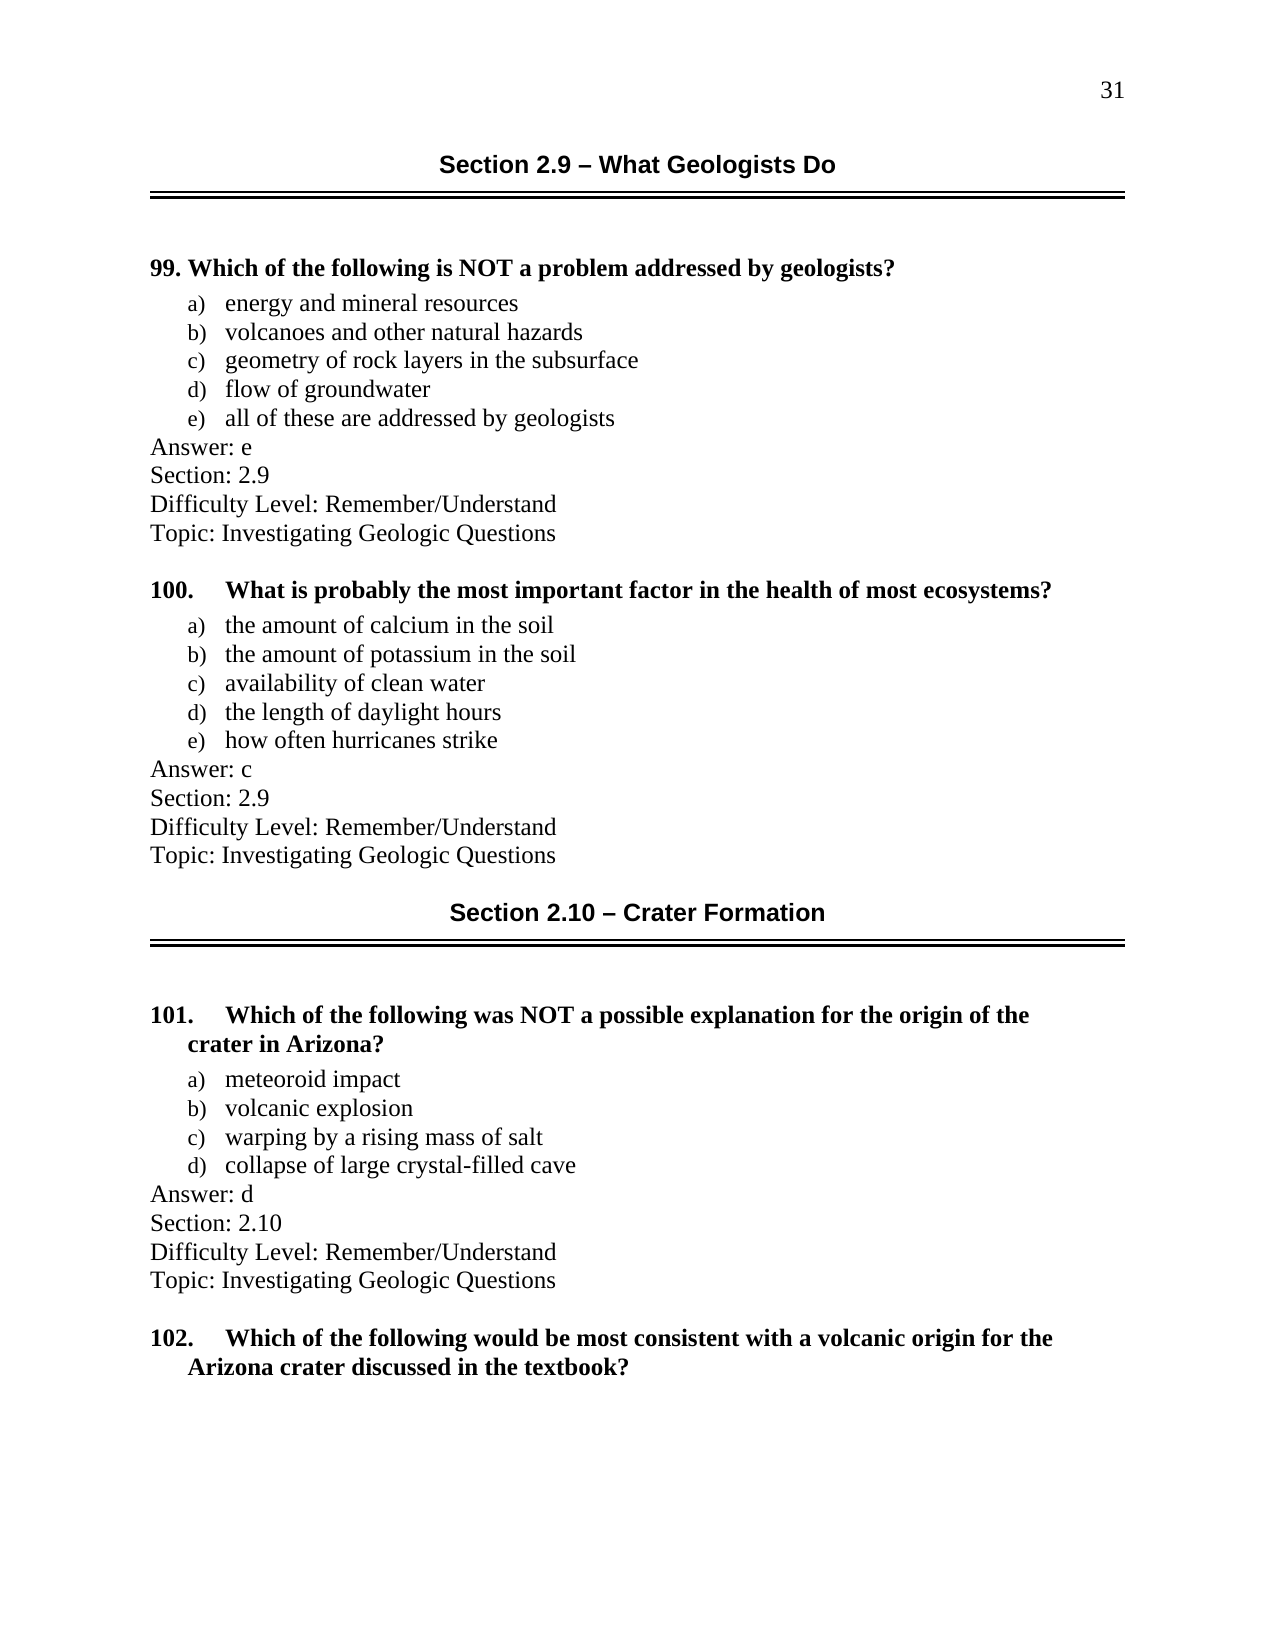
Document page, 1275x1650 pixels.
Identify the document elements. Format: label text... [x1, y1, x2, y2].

text 2.10 – Crater Formation [150, 898, 1125, 939]
text Section: 2.9 [150, 783, 1125, 812]
text Topic: Investigating Geologic Questions [150, 840, 1125, 869]
table_header Which of the following was NOT a possible explanation for the origin of the crater in ? [150, 1001, 1105, 1064]
text Answer: d [150, 1179, 1125, 1208]
text Difficulty Level: Remember/Understand [150, 812, 1125, 840]
text 2.9 – What Geologists Do [150, 150, 1125, 191]
text Difficulty Level: Remember/Understand [150, 1237, 1125, 1266]
table_header Which of the following is NOT a problem addressed by geologists? [150, 253, 1105, 288]
text Topic: Investigating Geologic Questions [150, 518, 1125, 547]
text Section: 2.9 [150, 460, 1125, 489]
table_cell meteoroid impact volcanic explosion warping by a rising mass of salt collapse of large crystal-filled cave [150, 1064, 1105, 1179]
table_header What is probably the most important factor in the health of most ecosystems? [150, 575, 1105, 610]
table_header Which of the following would be most consistent with a volcanic origin for the crater discussed in the textbook? [150, 1323, 1105, 1387]
table_cell energy and mineral resources volcanoes and other natural hazards geometry of rock layers in the subsurface flow of groundwater all of these are addressed by geologists [150, 288, 1105, 432]
text Answer: c [150, 754, 1125, 783]
text Difficulty Level: Remember/Understand [150, 489, 1125, 518]
text Topic: Investigating Geologic Questions [150, 1266, 1125, 1294]
table_cell the amount of calcium in the soil the amount of potassium in the soil availability of clean water the length of daylight hours how often hurricanes strike [150, 610, 1105, 754]
text Answer: e [150, 432, 1125, 460]
text Section: 2.10 [150, 1208, 1125, 1237]
